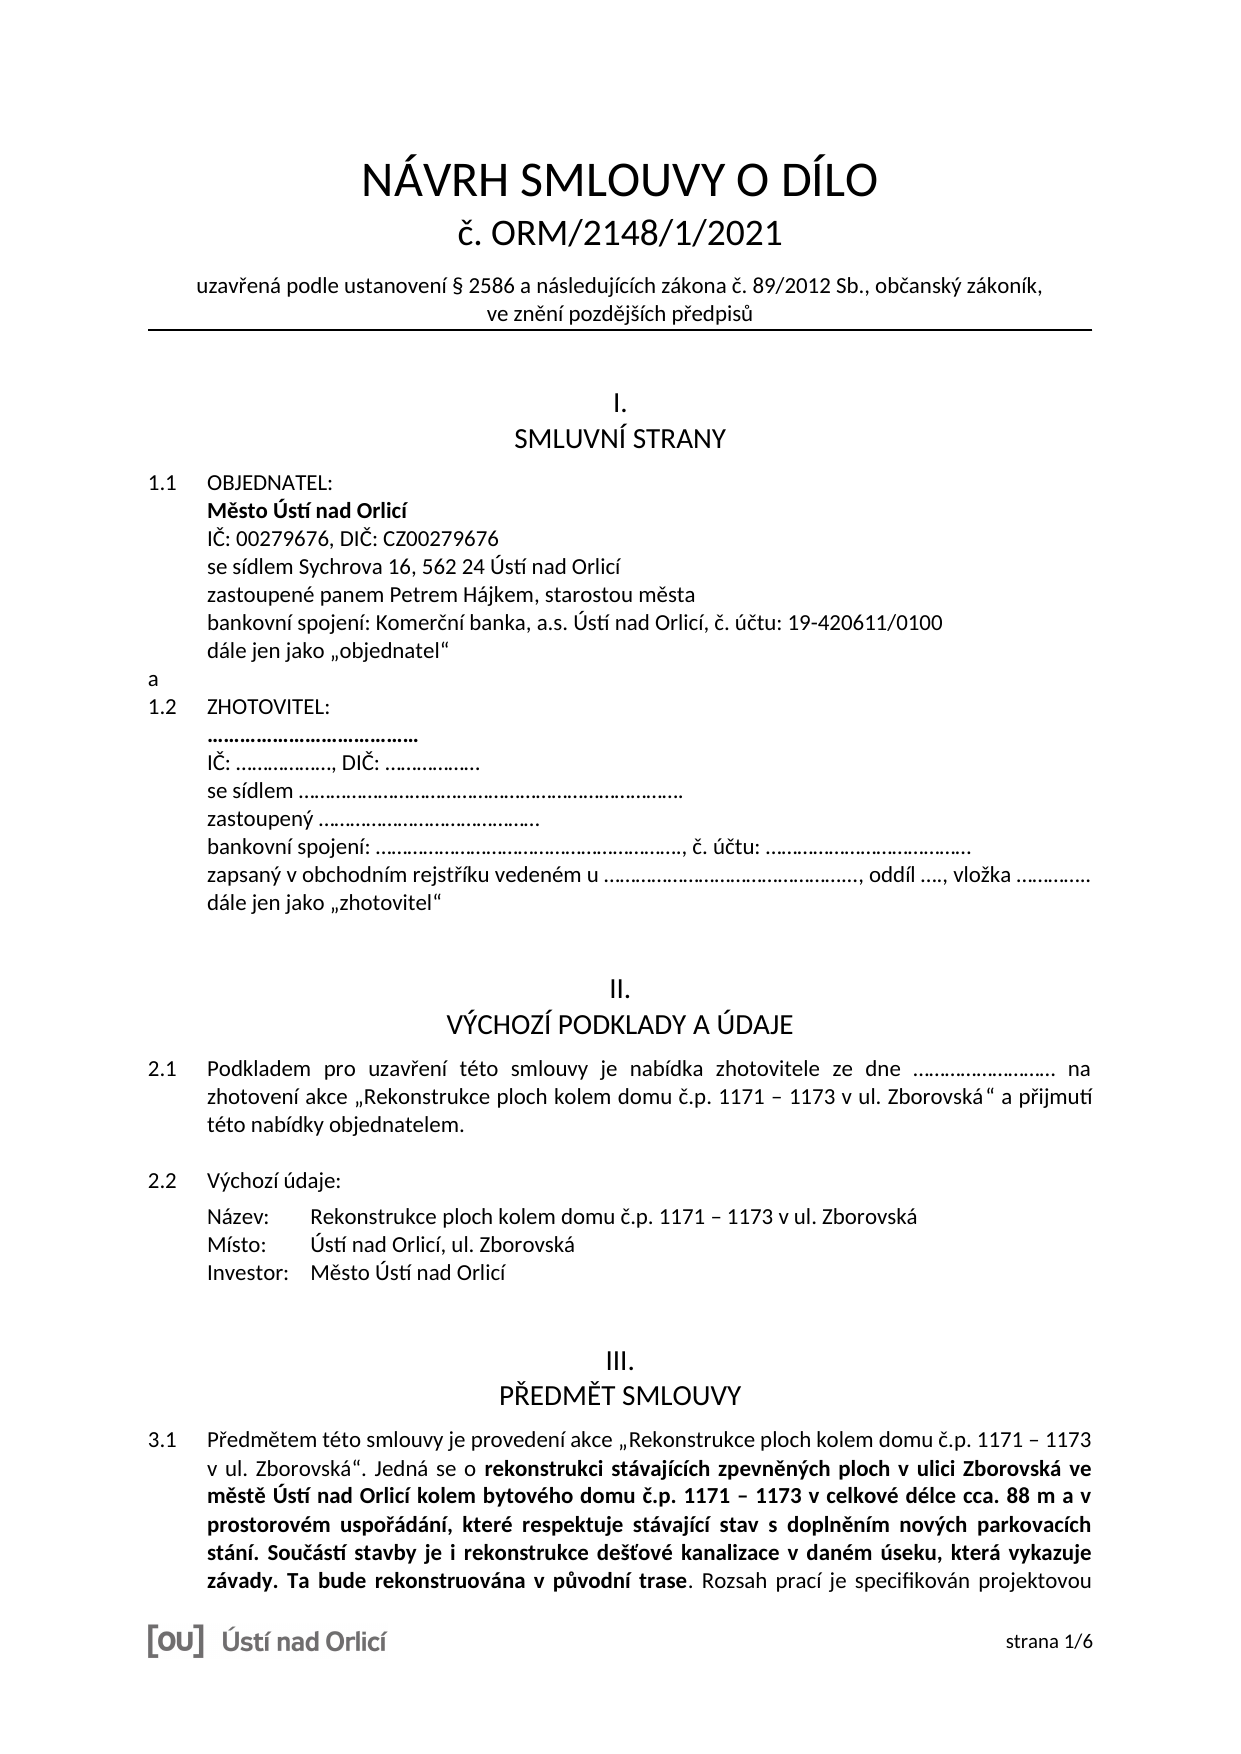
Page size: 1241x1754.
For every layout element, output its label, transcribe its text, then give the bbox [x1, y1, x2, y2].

text Smluvní strany [148, 420, 1092, 455]
text Místo: Ústí nad Orlicí, ul. Zborovská [207, 1230, 1092, 1258]
text zastoupený …………………………………… [207, 804, 1092, 832]
text dále jen jako „zhotovitel“ [207, 888, 1092, 916]
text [148, 1426, 1092, 1594]
text IČ: ………………, DIČ: ……………… [207, 748, 1092, 776]
text a [148, 664, 1092, 692]
text II. [148, 971, 1092, 1006]
text se sídlem Sychrova 16, 562 24 Ústí nad Orlicí [207, 552, 1092, 580]
text 2.1 Podkladem pro uzavření této smlouvy je nabídka zhotovitele ze dne ……………………… na zhotovení akce „Rekonstrukce ploch kolem domu č.p. 1171 – 1173 v ul. Zborovská“ a přijmutí této nabídky objednatelem. [148, 1054, 1092, 1138]
text uzavřená podle ustanovení § následujících zákona č. 89/2012 Sb., občanský zákoník, ve znění pozdějších předpisů [148, 271, 1092, 329]
text dále jen jako „objednatel“ [207, 636, 1092, 664]
text ………………………………… [207, 720, 1092, 748]
text předmět smlouvy [148, 1377, 1092, 1413]
picture [147, 1623, 388, 1659]
text zapsaný v obchodním rejstříku vedeném u ………………………………………..., oddíl …., vložka ………….. [207, 860, 1092, 888]
title NÁVRH SMLOUVY O DÍLO [148, 148, 1092, 209]
text III. [148, 1342, 1092, 1377]
text zastoupené panem Petrem Hájkem, starostou města [207, 580, 1092, 608]
text 2.2 Výchozí údaje: [148, 1166, 1092, 1194]
text IČ: 00279676, DIČ: CZ00279676 [207, 524, 1092, 552]
text 1.1 OBJEDNATEL: [148, 468, 1092, 496]
text č. ORM/2148/1/2021 [148, 209, 1092, 254]
text 1.2 ZHOTOVITEL: [148, 692, 1092, 720]
text bankovní spojení: Komerční banka, a.s. Ústí nad Orlicí, č. účtu: 19-420611/0100 [207, 608, 1092, 636]
text Investor: Město Ústí nad Orlicí [207, 1258, 1092, 1286]
text Město Ústí nad Orlicí [207, 496, 1092, 524]
text výchozí podklady a údaje [148, 1006, 1092, 1042]
text se sídlem ………………………………………………………………. [207, 776, 1092, 804]
text bankovní spojení: …………………………………………………., č. účtu: ………………………………… [207, 832, 1092, 860]
text I. [148, 384, 1092, 420]
text Název: Rekonstrukce ploch kolem domu č.p. 1171 – 1173 v ul. Zborovská [207, 1202, 1092, 1230]
